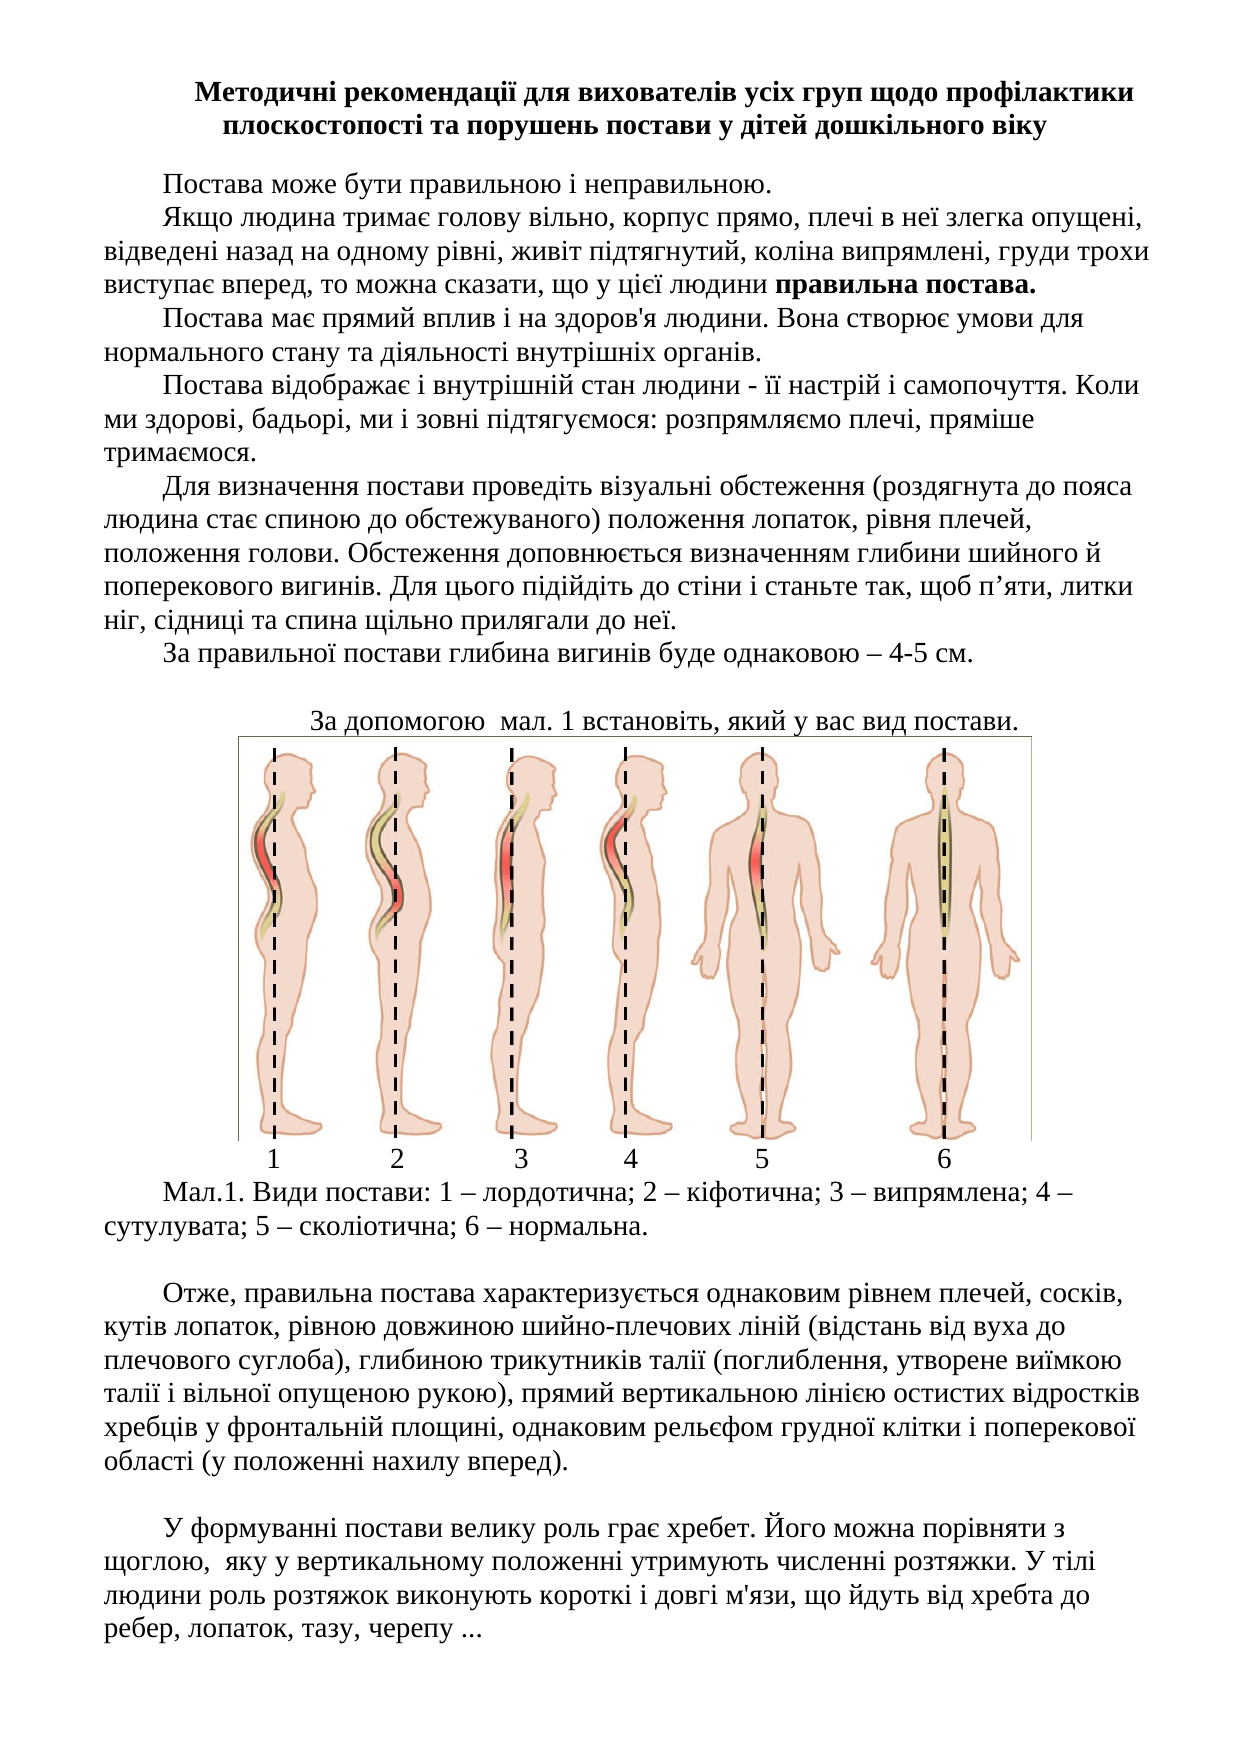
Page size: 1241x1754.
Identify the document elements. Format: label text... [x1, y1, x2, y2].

picture [238, 736, 1032, 1141]
text Якщо людина тримає голову вільно, корпус прямо, плечі в неї злегка опущені, відведені назад на одному рівні, живіт підтягнутий, коліна випрямлені, груди трохи виступає вперед, то можна сказати, що у цієї людини правильна постава. [103, 199, 1167, 300]
text У формуванні постави велику роль грає хребет. Його можна порівняти з щоглою, яку у вертикальному положенні утримують численні розтяжки. У тілі людини роль розтяжок виконують короткі і довгі м'язи, що йдуть від хребта до ребер, лопаток, тазу, черепу ... [103, 1510, 1167, 1644]
text Постава відображає і внутрішній стан людини - її настрій і самопочуття. Коли ми здорові, бадьорі, ми і зовні підтягуємося: розпрямляємо плечі, пряміше тримаємося. [103, 367, 1167, 468]
text За правильної постави глибина вигинів буде однаковою – 4-5 см. [103, 636, 1167, 669]
text Постава має прямий вплив і на здоров'я людини. Вона створює умови для нормального стану та діяльності внутрішніх органів. [103, 300, 1167, 367]
text Методичні рекомендації для вихователів усіх груп щодо профілактики плоскостопості та порушень постави у дітей дошкільного віку [103, 74, 1167, 141]
text Мал.1. Види постави: 1 – лордотична; 2 – кіфотична; 3 – випрямлена; 4 – сутулувата; 5 – сколіотична; 6 – нормальна. [103, 1174, 1167, 1241]
text 1 2 3 4 5 6 [103, 1141, 1167, 1174]
text Постава може бути правильною і неправильною. [103, 166, 1167, 199]
text Для визначення постави проведіть візуальні обстеження (роздягнута до пояса людина стає спиною до обстежуваного) положення лопаток, рівня плечей, положення голови. Обстеження доповнюється визначенням глибини шийного й поперекового вигинів. Для цього підійдіть до стіни і станьте так, щоб п’яти, литки ніг, сідниці та спина щільно прилягали до неї. [103, 468, 1167, 636]
text Отже, правильна постава характеризується однаковим рівнем плечей, сосків, кутів лопаток, рівною довжиною шийно-плечових ліній (відстань від вуха до плечового суглоба), глибиною трикутників талії (поглиблення, утворене виїмкою талії і вільної опущеною рукою), прямий вертикальною лінією остистих відростків хребців у фронтальній площині, однаковим рельєфом грудної клітки і поперекової області (у положенні нахилу вперед). [103, 1275, 1167, 1476]
